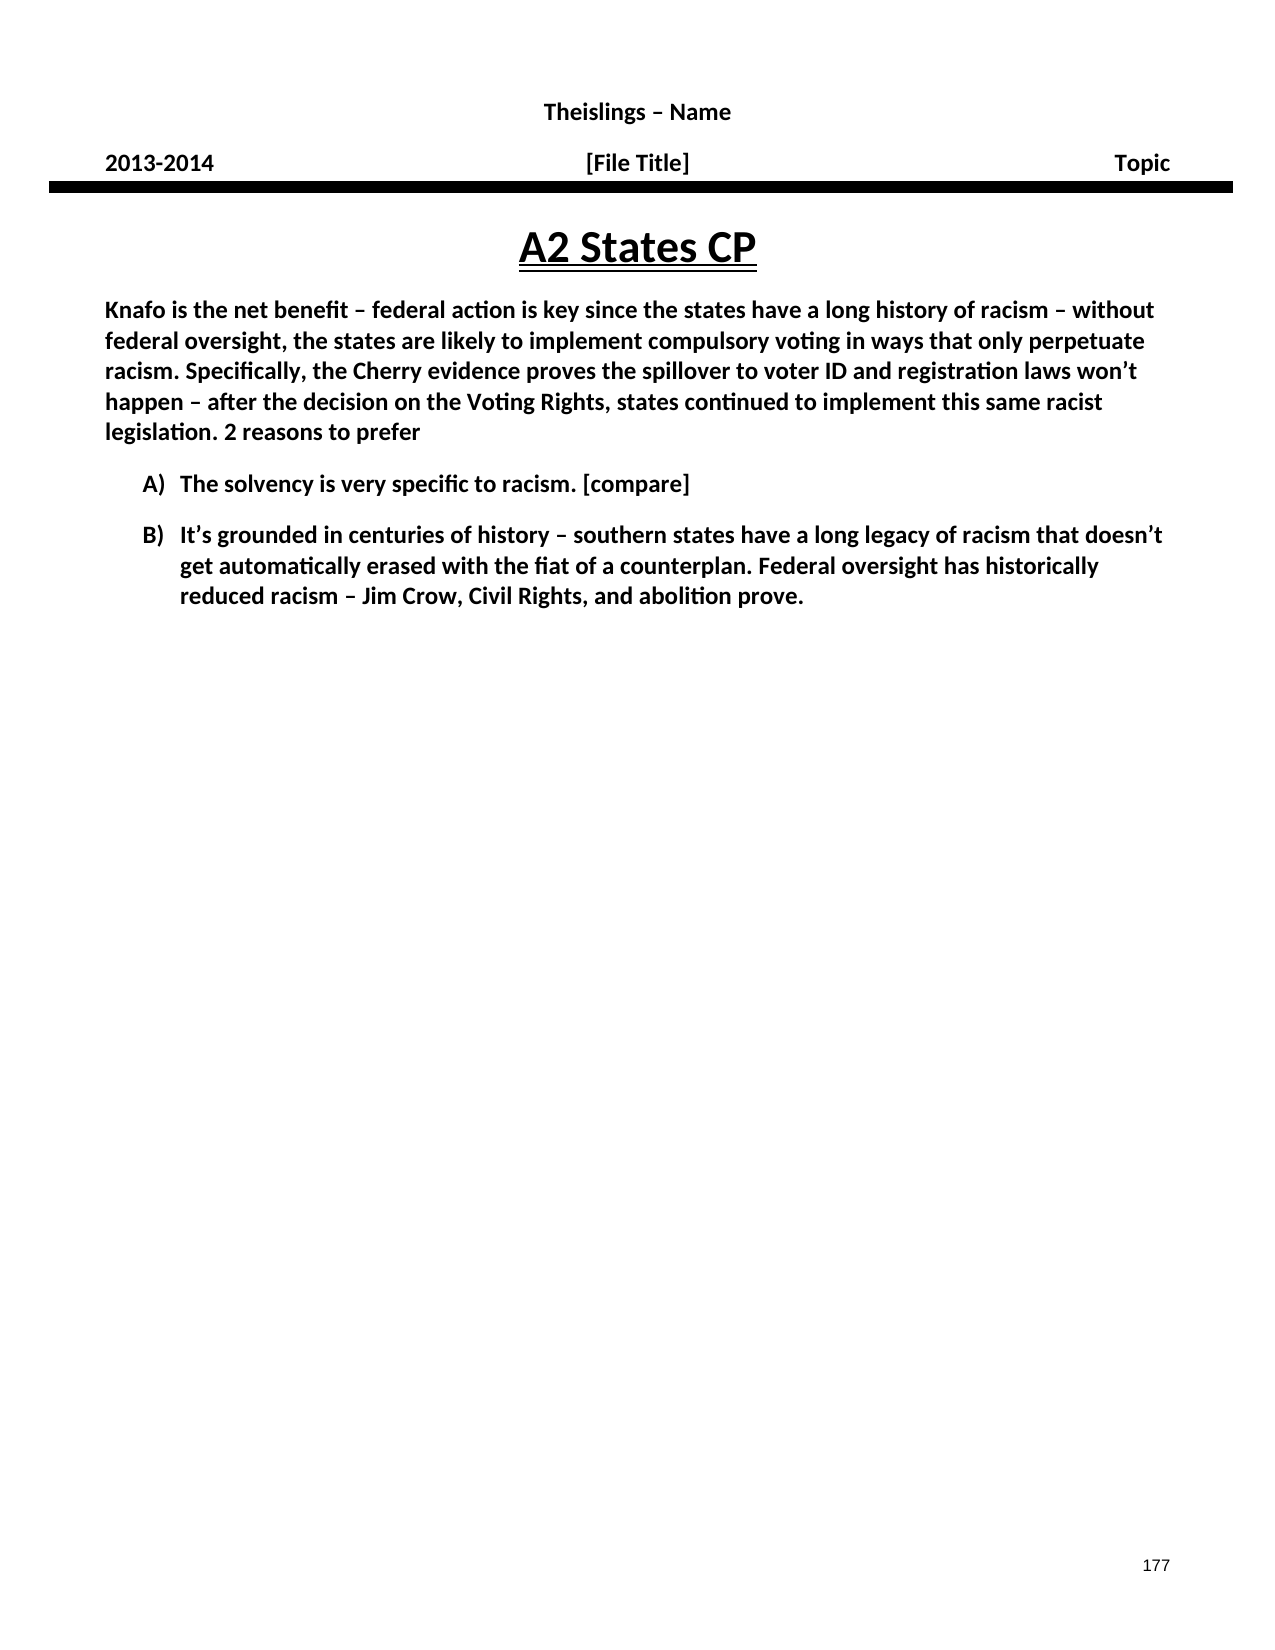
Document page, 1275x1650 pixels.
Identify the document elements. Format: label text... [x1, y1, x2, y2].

subtitle A2 States CP [105, 218, 1170, 274]
subtitle The solvency is very specific to racism. [compare] [142, 468, 1170, 498]
subtitle Knafo is the net benefit – federal action is key since the states have a long history of racism – without federal oversight, the states are likely to implement compulsory voting in ways that only perpetuate racism. Specifically, the Cherry evidence proves the spillover to voter ID and registration laws won’t happen – after the decision on the Voting Rights, states continued to implement this same racist legislation. 2 reasons to prefer [105, 294, 1170, 447]
subtitle It’s grounded in centuries of history – southern states have a long legacy of racism that doesn’t get automatically erased with the fiat of a counterplan. Federal oversight has historically reduced racism – Jim Crow, Civil Rights, and abolition prove. [142, 519, 1170, 611]
